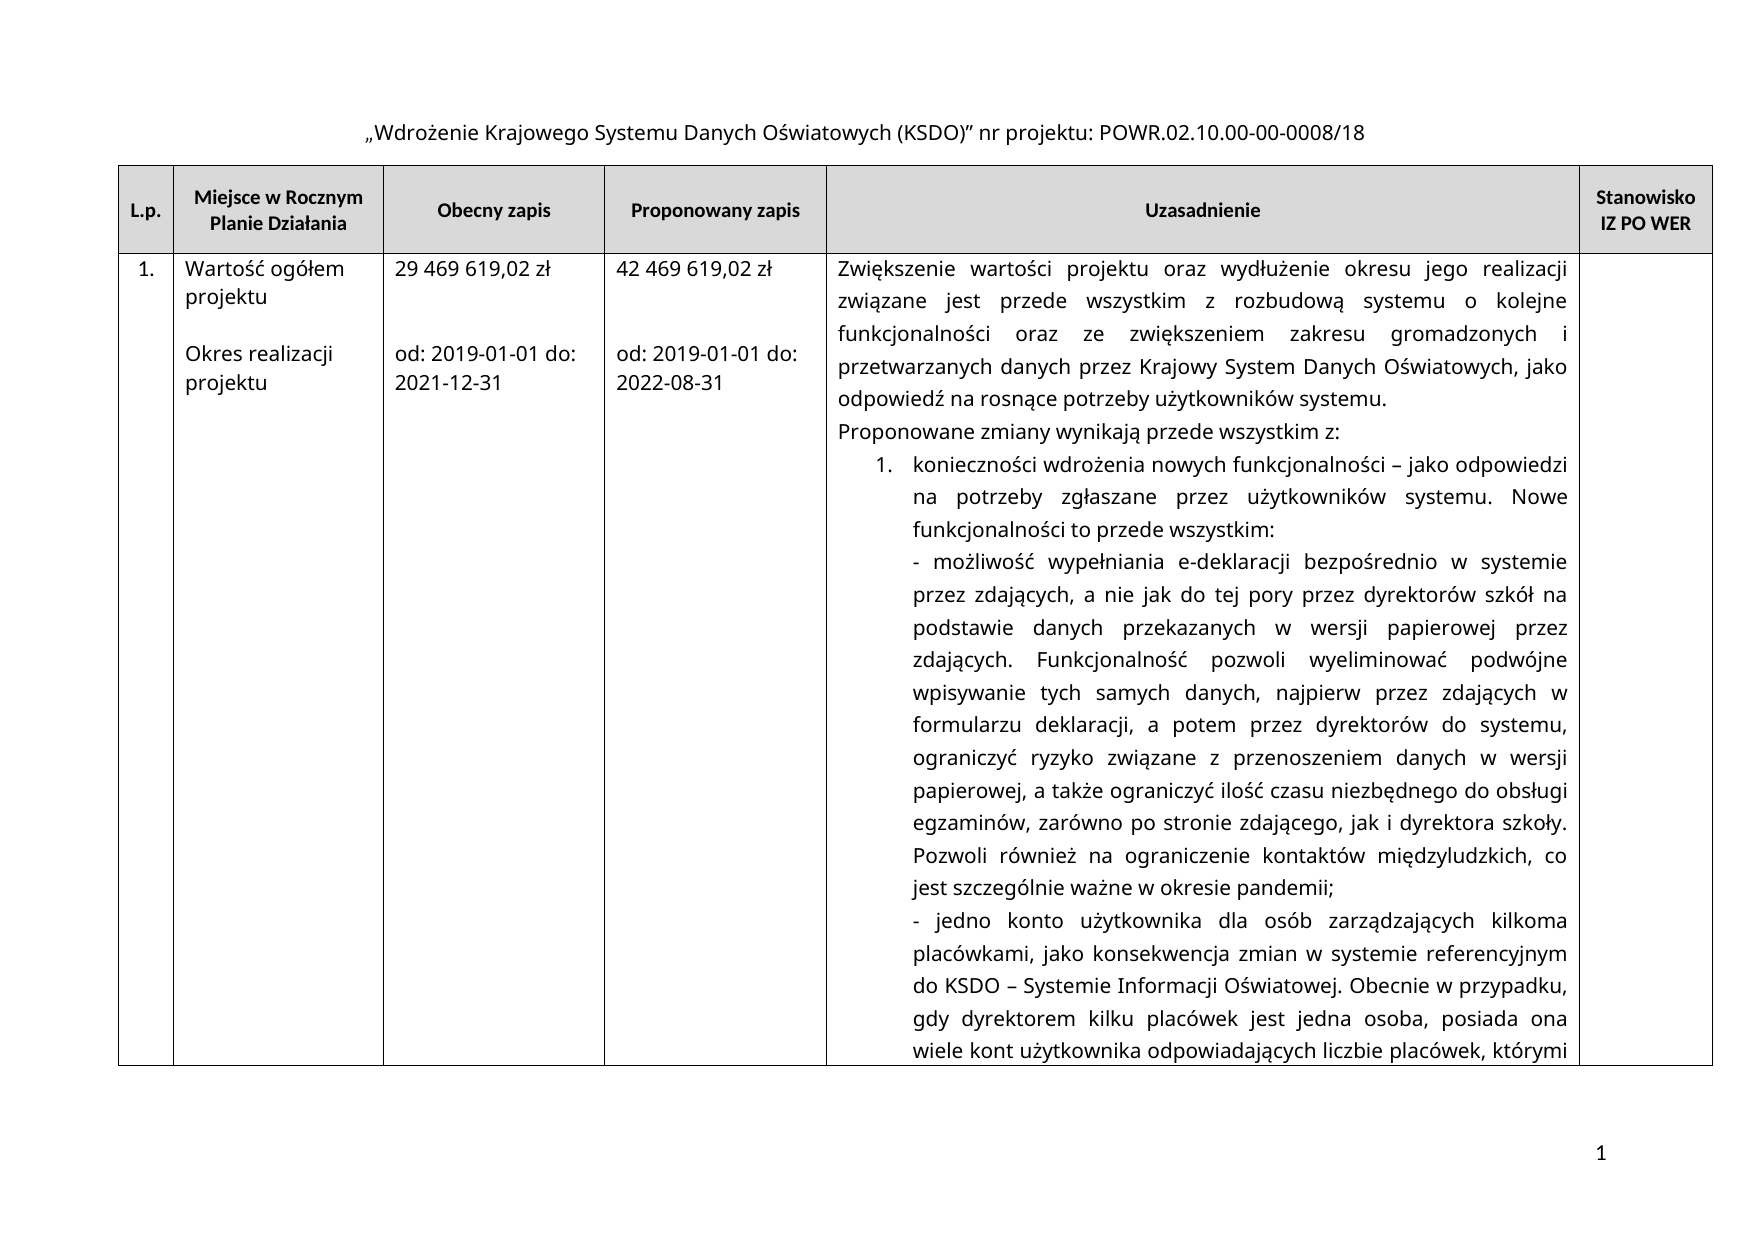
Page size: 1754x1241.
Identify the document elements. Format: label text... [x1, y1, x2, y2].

table_header Proponowany zapis [605, 166, 826, 253]
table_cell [174, 254, 383, 1065]
table_header Stanowisko IZ PO WER [1580, 166, 1712, 253]
text „Wdrożenie Krajowego Systemu Danych Oświatowych (KSDO)” nr projektu: POWR.02.10.00-00-0008/18 [118, 118, 1606, 147]
table_header Obecny zapis [384, 166, 604, 253]
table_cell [827, 254, 1579, 1065]
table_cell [384, 254, 604, 1065]
table_cell [1580, 254, 1712, 1065]
table_header Miejsce w Rocznym Planie Działania [174, 166, 383, 253]
table_cell 1. [119, 254, 173, 1065]
table_header Uzasadnienie [827, 166, 1579, 253]
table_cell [605, 254, 826, 1065]
table_header L.p. [119, 166, 173, 253]
